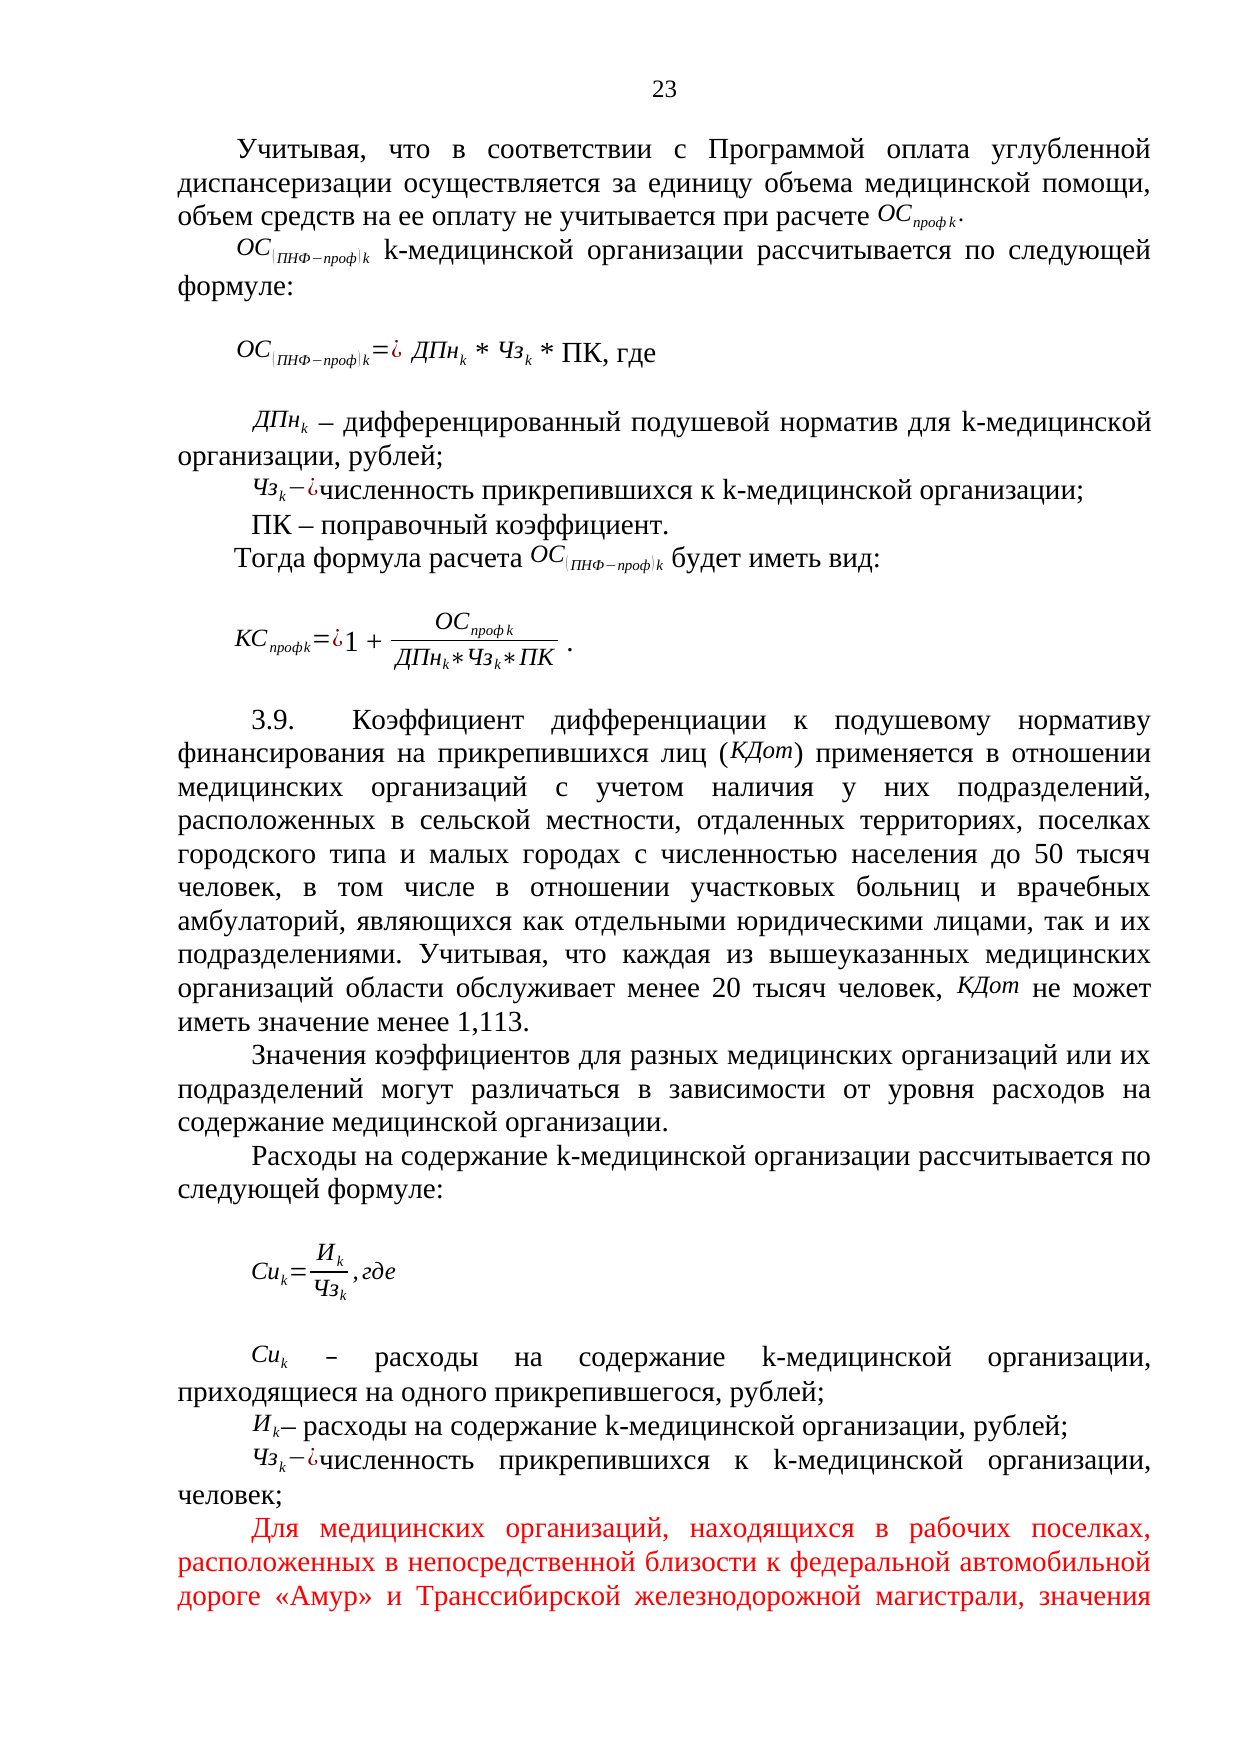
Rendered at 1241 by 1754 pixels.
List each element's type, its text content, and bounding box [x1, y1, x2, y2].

text 1 + . [177, 607, 1152, 674]
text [177, 1511, 1152, 1611]
text численность прикрепившихся к k-медицинской организации, человек; [177, 1442, 1152, 1511]
text Значения коэффициентов для разных медицинских организаций или их подразделений могут различаться в зависимости от уровня расходов на содержание медицинской организации. [177, 1037, 1152, 1138]
text * * ПК, где [177, 335, 1152, 370]
list – дифференцированный подушевой норматив для k-медицинской организации, рублей; [177, 404, 1152, 472]
text k-медицинской организации рассчитывается по следующей формуле: [177, 232, 1152, 301]
text численность прикрепившихся к k-медицинской организации; [177, 472, 1152, 507]
text ПК – поправочный коэффициент. [177, 507, 1152, 540]
text Тогда формула расчета будет иметь вид: [177, 540, 1152, 574]
text Расходы на содержание k-медицинской организации рассчитывается по следующей формуле: [177, 1138, 1152, 1205]
text – расходы на содержание k-медицинской организации, рублей; [177, 1408, 1152, 1442]
text Учитывая, что в соответствии с Программой оплата углубленной диспансеризации осуществляется за единицу объема медицинской помощи, объем средств на ее оплату не учитывается при расчете [177, 131, 1152, 232]
text – расходы на содержание k-медицинской организации, приходящиеся на одного прикрепившегося, рублей; [177, 1338, 1152, 1408]
list Коэффициент дифференциации к подушевому нормативу финансирования на прикрепившихся лиц () применяется в отношении медицинских организаций с учетом наличия у них подразделений, расположенных в сельской местности, отдаленных территориях, поселках городского типа и малых городах с численностью населения до 50 тысяч человек, в том числе в отношении участковых больниц и врачебных амбулаторий, являющихся как отдельными юридическими лицами, так и их подразделениями. Учитывая, что каждая из вышеуказанных медицинских организаций области обслуживает менее 20 тысяч человек, не может иметь значение менее 1,113. [177, 702, 1152, 1037]
